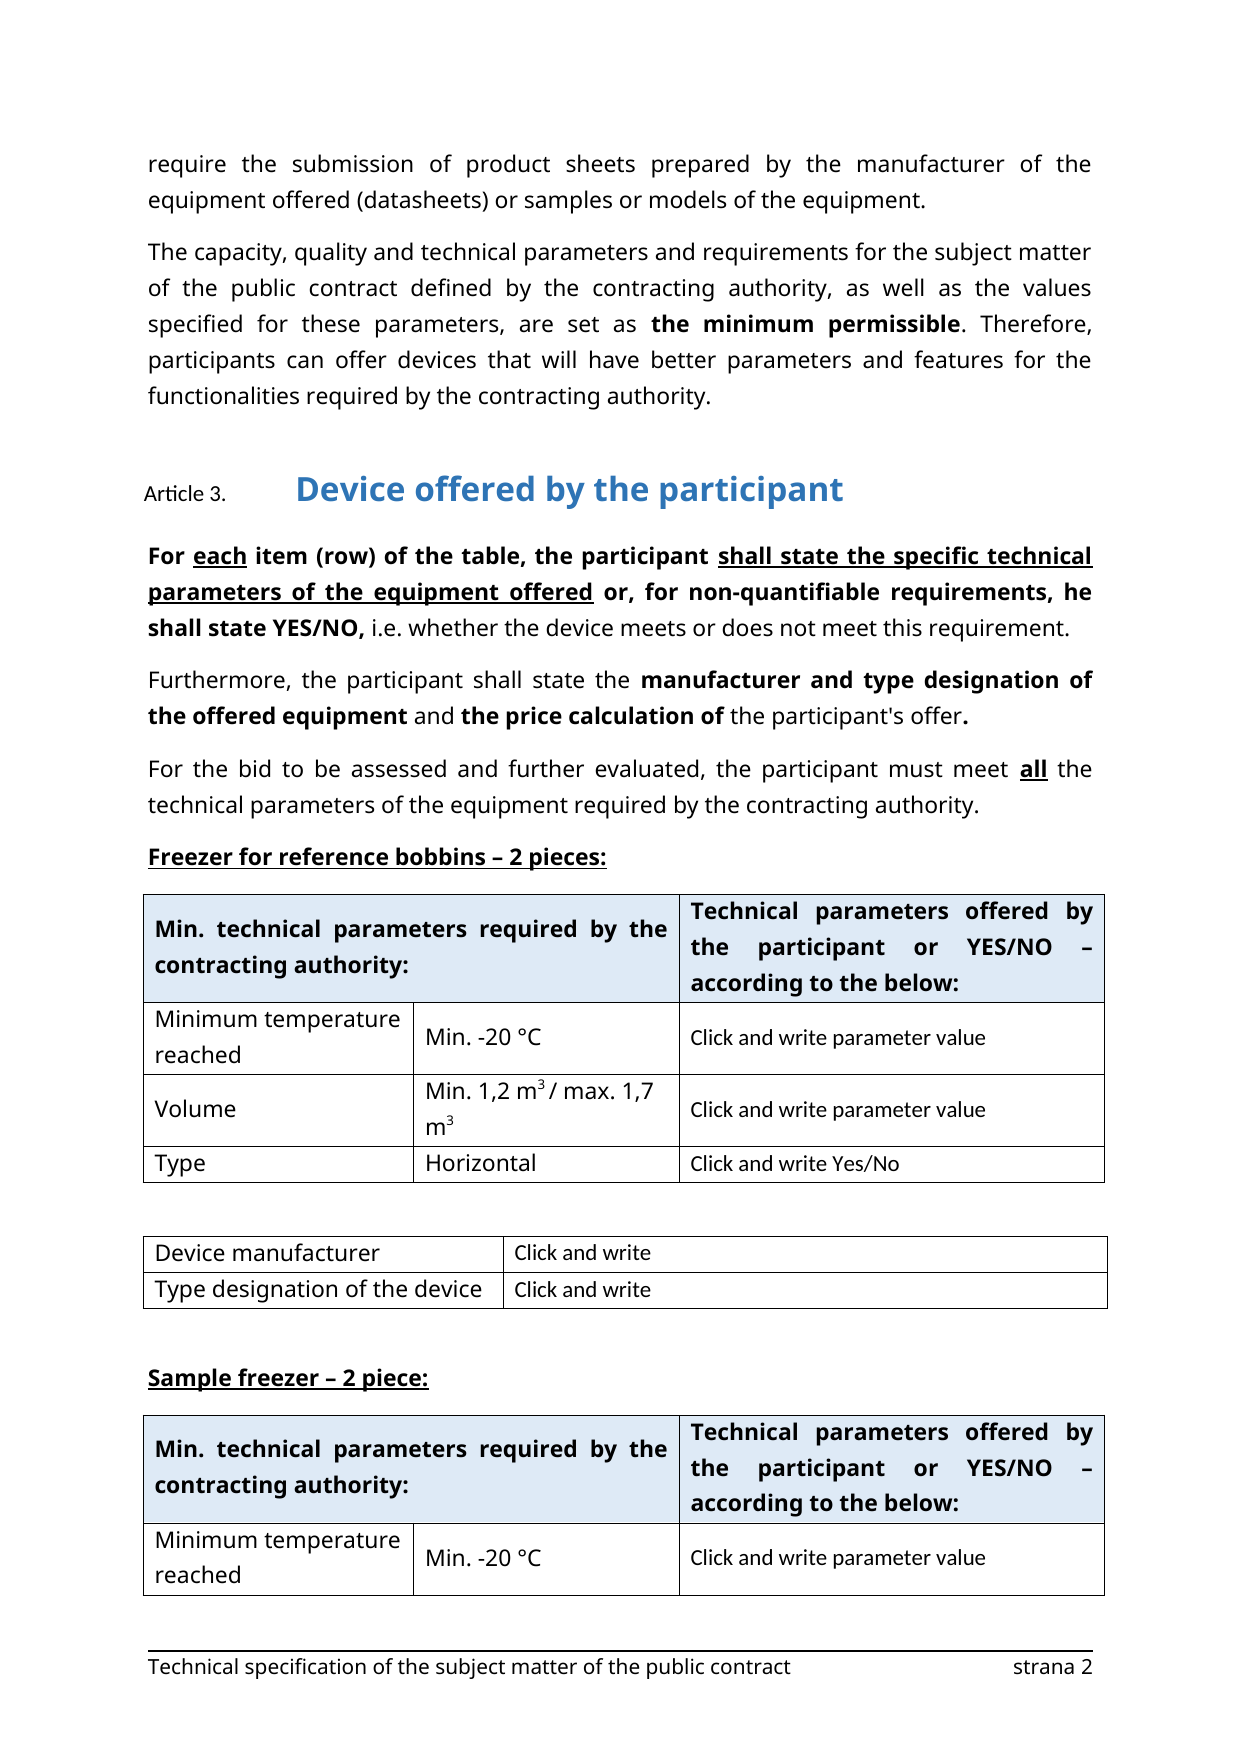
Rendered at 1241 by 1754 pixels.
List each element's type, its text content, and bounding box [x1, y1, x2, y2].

table_cell Type [144, 1147, 413, 1182]
text Freezer for reference bobbins – 2 pieces: [148, 841, 1093, 873]
table_cell Type designation of the device [144, 1273, 503, 1308]
table_cell Min. -20 °C [414, 1003, 679, 1074]
table_cell Horizontal [414, 1147, 679, 1182]
subtitle Device offered by the participant [185, 466, 1093, 511]
text The capacity, quality and technical parameters and requirements for the subject matter of the public contract defined by the contracting authority, as well as the values specified for these parameters, are set as the minimum permissible. Therefore, participants can offer devices that will have better parameters and features for the functionalities required by the contracting authority. [148, 236, 1093, 411]
text For the bid to be assessed and further evaluated, the participant must meet all the technical parameters of the equipment required by the contracting authority. [148, 753, 1093, 820]
table_header Min. technical parameters required by the contracting authority: [144, 895, 679, 1002]
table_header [144, 1416, 679, 1522]
table_header Technical parameters offered by the participant or YES/NO – according to the below: [680, 895, 1104, 1002]
text Furthermore, the participant shall state the manufacturer and type designation of the offered equipment and the price calculation of the participant's offer. [148, 664, 1093, 731]
table_cell Min. 1,2 m3 / max. 1,7 m3 [414, 1075, 679, 1146]
table_cell Min. -20 °C [414, 1524, 679, 1594]
text Sample freezer – 2 piece: [148, 1362, 1093, 1393]
table_cell [680, 1147, 1104, 1182]
text For each item (row) of the table, the participant shall state the specific technical parameters of the equipment offered or, for non-quantifiable requirements, he shall state YES/NO, i.e. whether the device meets or does not meet this requirement. [148, 540, 1093, 643]
table_cell Minimum temperature reached [144, 1524, 413, 1594]
table_cell Volume [144, 1075, 413, 1146]
table_header Device manufacturer [144, 1237, 503, 1272]
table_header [680, 1416, 1104, 1522]
table_cell Minimum temperature reached [144, 1003, 413, 1074]
